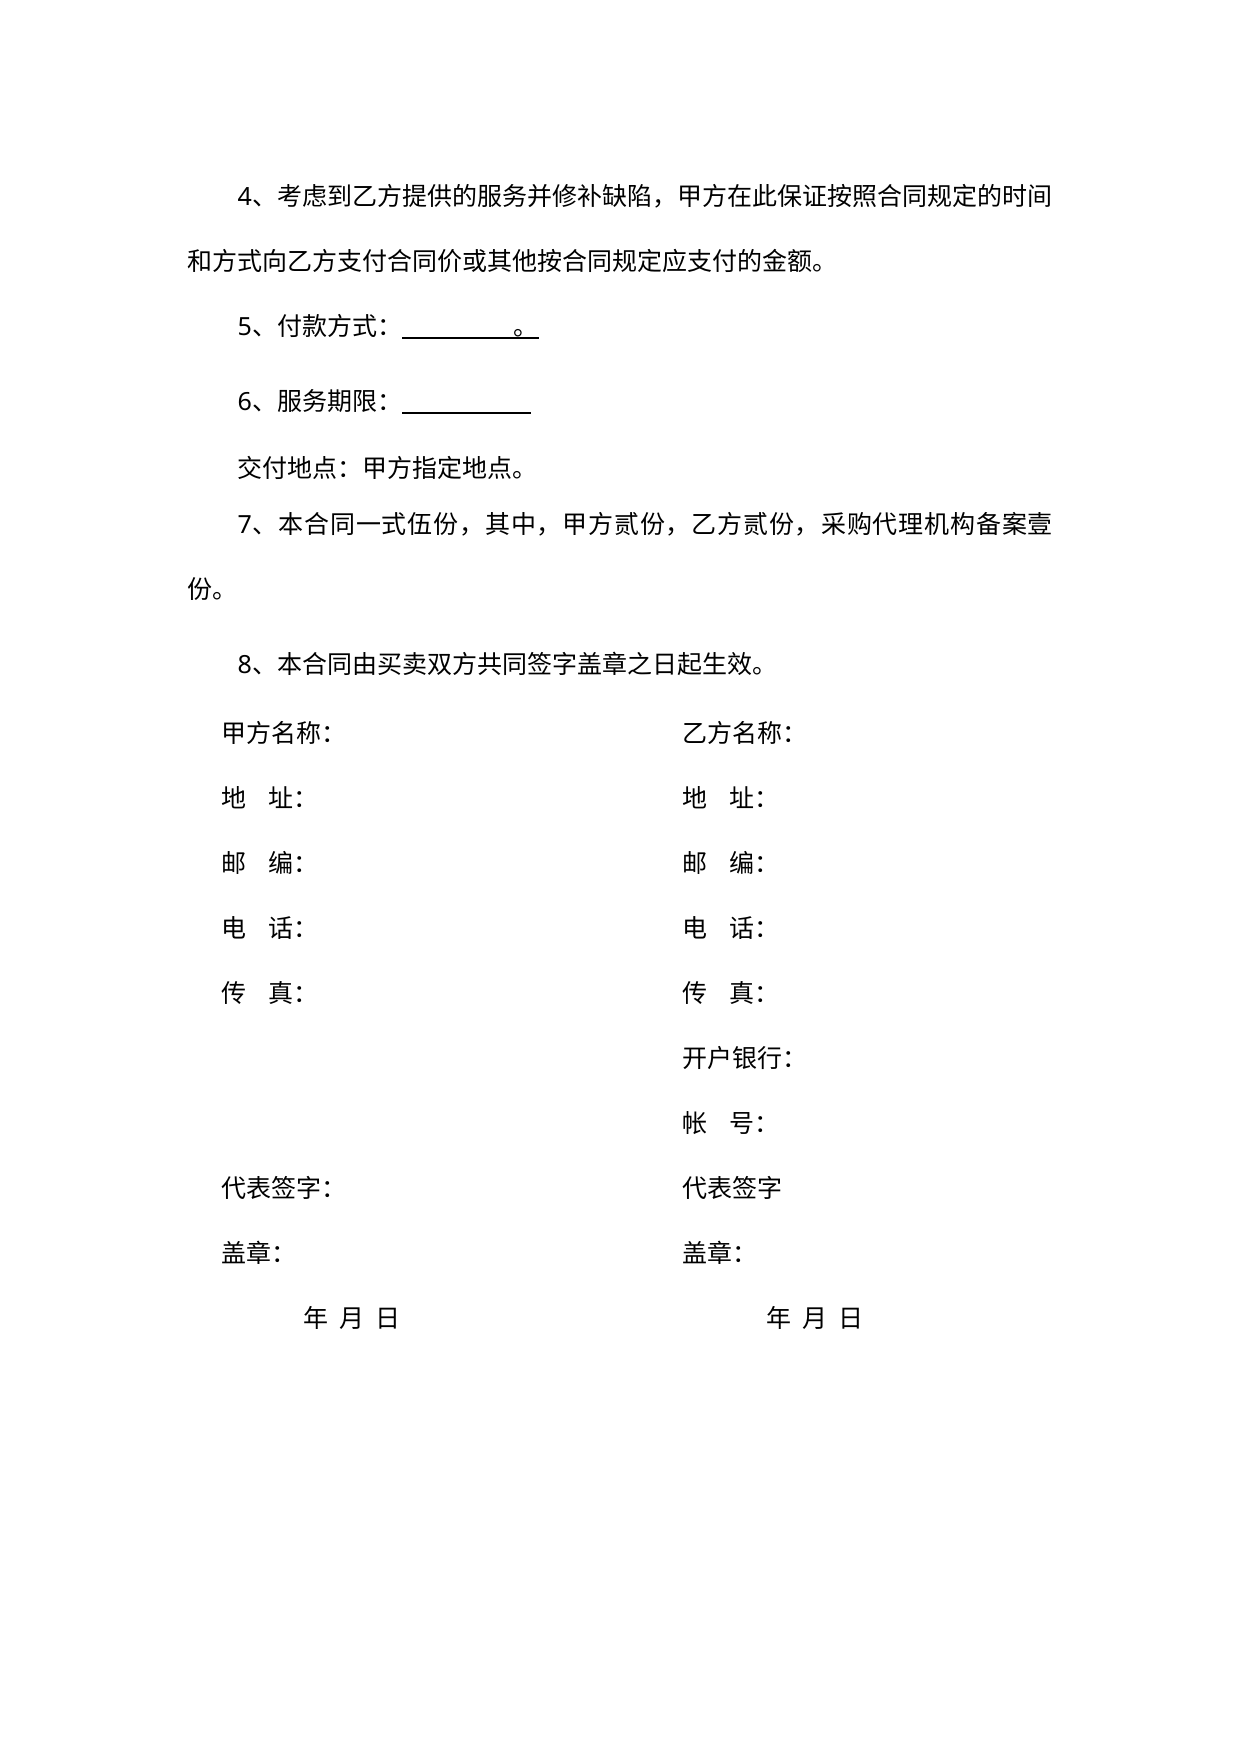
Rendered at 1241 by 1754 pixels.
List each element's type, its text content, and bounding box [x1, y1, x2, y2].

text 4、考虑到乙方提供的服务并修补缺陷，甲方在此保证按照合同规定的时间和方式向乙方支付合同价或其他按合同规定应支付的金额。 [187, 162, 1053, 292]
text 8、本合同由买卖双方共同签字盖章之日起生效。 [187, 620, 1053, 687]
table_header 甲方名称： 地 址： 邮 编： 电 话： 传 真： 代表签字： 盖章： 年 月 日 [188, 687, 648, 1426]
text 6、服务期限： [187, 357, 1053, 424]
text 交付地点：甲方指定地点。 [187, 424, 1053, 490]
text 5、付款方式： 。 [187, 292, 1053, 357]
text 7、本合同一式伍份，其中，甲方贰份，乙方贰份，采购代理机构备案壹份。 [187, 490, 1053, 620]
table_header 乙方名称： 地 址： 邮 编： 电 话： 传 真： 开户银行： 帐 号： 代表签字 盖章： 年 月 日 [648, 687, 1058, 1426]
